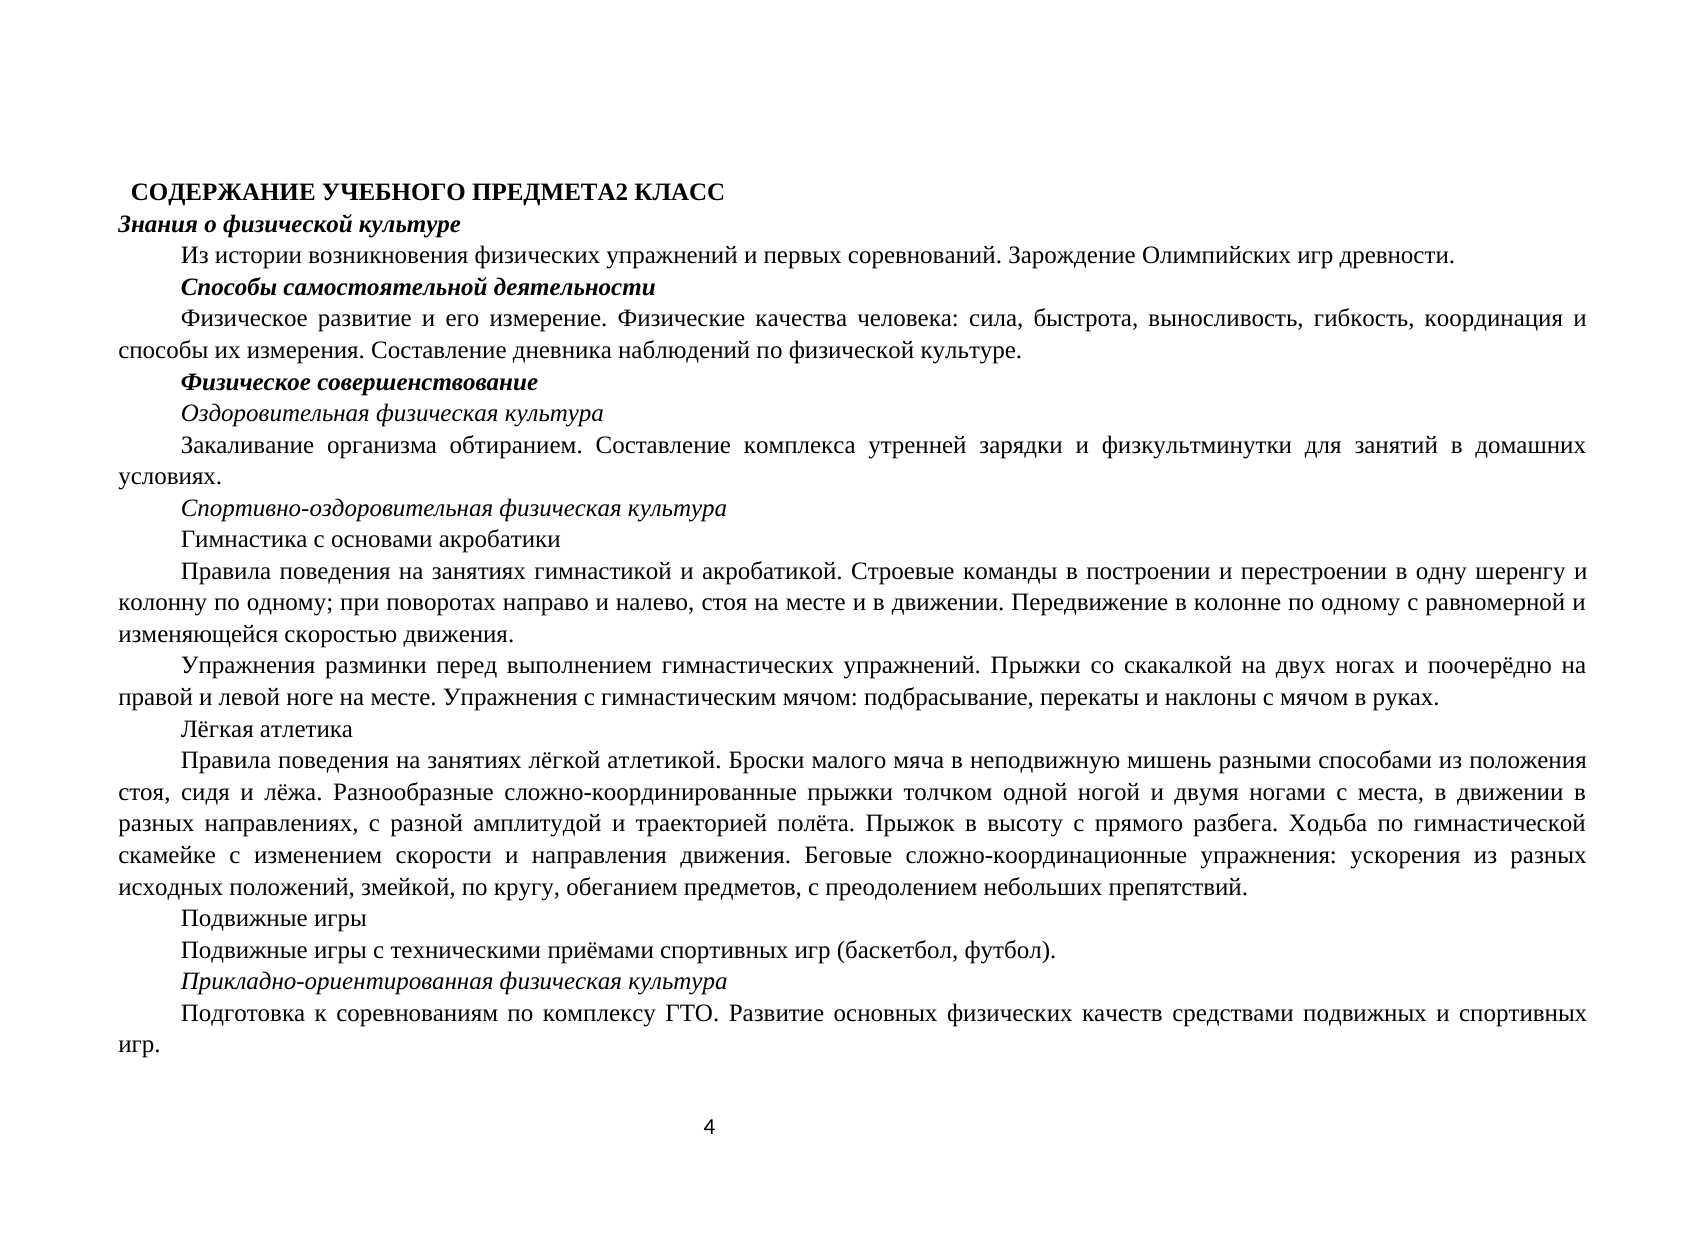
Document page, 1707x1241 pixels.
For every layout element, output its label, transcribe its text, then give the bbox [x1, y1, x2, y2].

text Физическое развитие и его измерение. Физические качества человека: сила, быстрота, выносливость, гибкость, координация и способы их измерения. Составление дневника наблюдений по физической культуре. [118, 303, 1588, 364]
text Прикладно-ориентированная физическая культура [118, 966, 1588, 995]
text Правила поведения на занятиях гимнастикой и акробатикой. Строевые команды в построении и перестроении в одну шеренгу и колонну по одному; при поворотах направо и налево, стоя на месте и в движении. Передвижение в колонне по одному с равномерной и изменяющейся скоростью движения. [118, 556, 1588, 648]
text Подготовка к соревнованиям по комплексу ГТО. Развитие основных физических качеств средствами подвижных и спортивных игр. [118, 998, 1588, 1058]
text Лёгкая атлетика [118, 714, 1588, 742]
text Оздоровительная физическая культура [118, 398, 1588, 427]
text Подвижные игры [118, 903, 1588, 932]
text Способы самостоятельной деятельности [118, 272, 1588, 301]
text Подвижные игры с техническими приёмами спортивных игр (баскетбол, футбол). [118, 935, 1588, 963]
text Знания о физической культуре [118, 209, 1588, 237]
text Упражнения разминки перед выполнением гимнастических упражнений. Прыжки со скакалкой на двух ногах и поочерёдно на правой и левой ноге на месте. Упражнения с гимнастическим мячом: подбрасывание, перекаты и наклоны с мячом в руках. [118, 651, 1588, 711]
text Правила поведения на занятиях лёгкой атлетикой. Броски малого мяча в неподвижную мишень разными способами из положения стоя, сидя и лёжа. Разнообразные сложно-координированные прыжки толчком одной ногой и двумя ногами с места, в движении в разных направлениях, с разной амплитудой и траекторией полёта. Прыжок в высоту с прямого разбега. Ходьба по гимнастической скамейке с изменением скорости и направления движения. Беговые сложно-координационные упражнения: ускорения из разных исходных положений, змейкой, по кругу, обеганием предметов, с преодолением небольших препятствий. [118, 745, 1588, 900]
text Гимнастика с основами акробатики [118, 524, 1588, 553]
text Спортивно-оздоровительная физическая культура [118, 493, 1588, 522]
text Физическое совершенствование [118, 367, 1588, 395]
text Закаливание организма обтиранием. Составление комплекса утренней зарядки и физкультминутки для занятий в домашних условиях. [118, 430, 1588, 490]
text Из истории возникновения физических упражнений и первых соревнований. Зарождение Олимпийских игр древности. [118, 240, 1588, 269]
text ​СОДЕРЖАНИЕ УЧЕБНОГО ПРЕДМЕТА2 КЛАСС [131, 177, 1588, 206]
